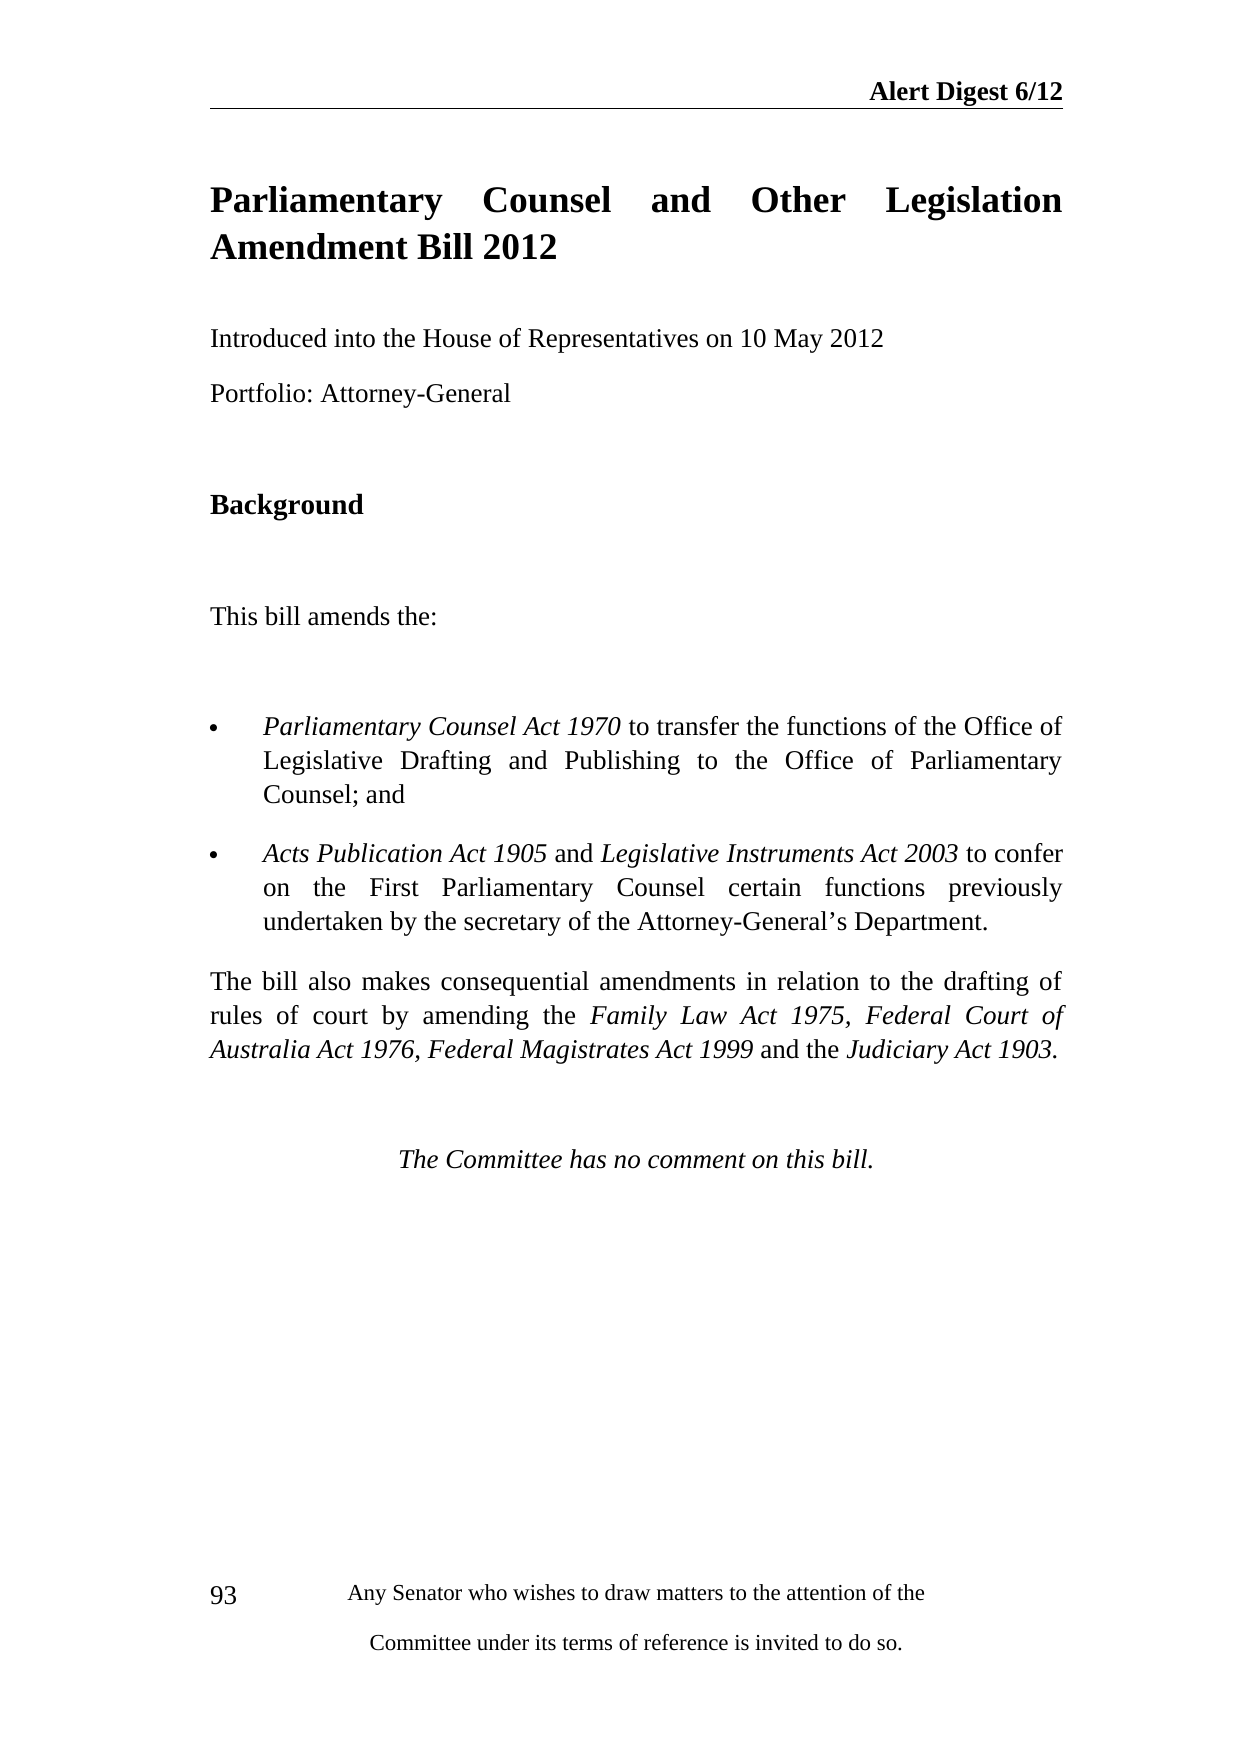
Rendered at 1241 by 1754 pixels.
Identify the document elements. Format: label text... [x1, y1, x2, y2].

text Parliamentary Counsel Act 1970 to transfer the functions of the Office of Legislative Drafting and Publishing to the Office of Parliamentary Counsel; and [210, 710, 1063, 809]
text The Committee has no comment on this bill. [210, 1143, 1063, 1174]
text Acts Publication Act 1905 and Legislative Instruments Act 2003 to confer on the First Parliamentary Counsel certain functions previously undertaken by the secretary of the Attorney-General’s Department. [210, 837, 1063, 937]
text Introduced into the House of Representatives on 10 May 2012 [210, 322, 1063, 353]
text Portfolio: Attorney-General [210, 377, 1063, 408]
text Background [210, 487, 1063, 521]
text Parliamentary Counsel and Other Legislation Amendment Bill 2012 [210, 177, 1063, 268]
text This bill amends the: [210, 600, 1063, 631]
text The bill also makes consequential amendments in relation to the drafting of rules of court by amending the Family Law Act 1975, Federal Court of Australia Act 1976, Federal Magistrates Act 1999 and the Judiciary Act 1903. [210, 965, 1063, 1064]
